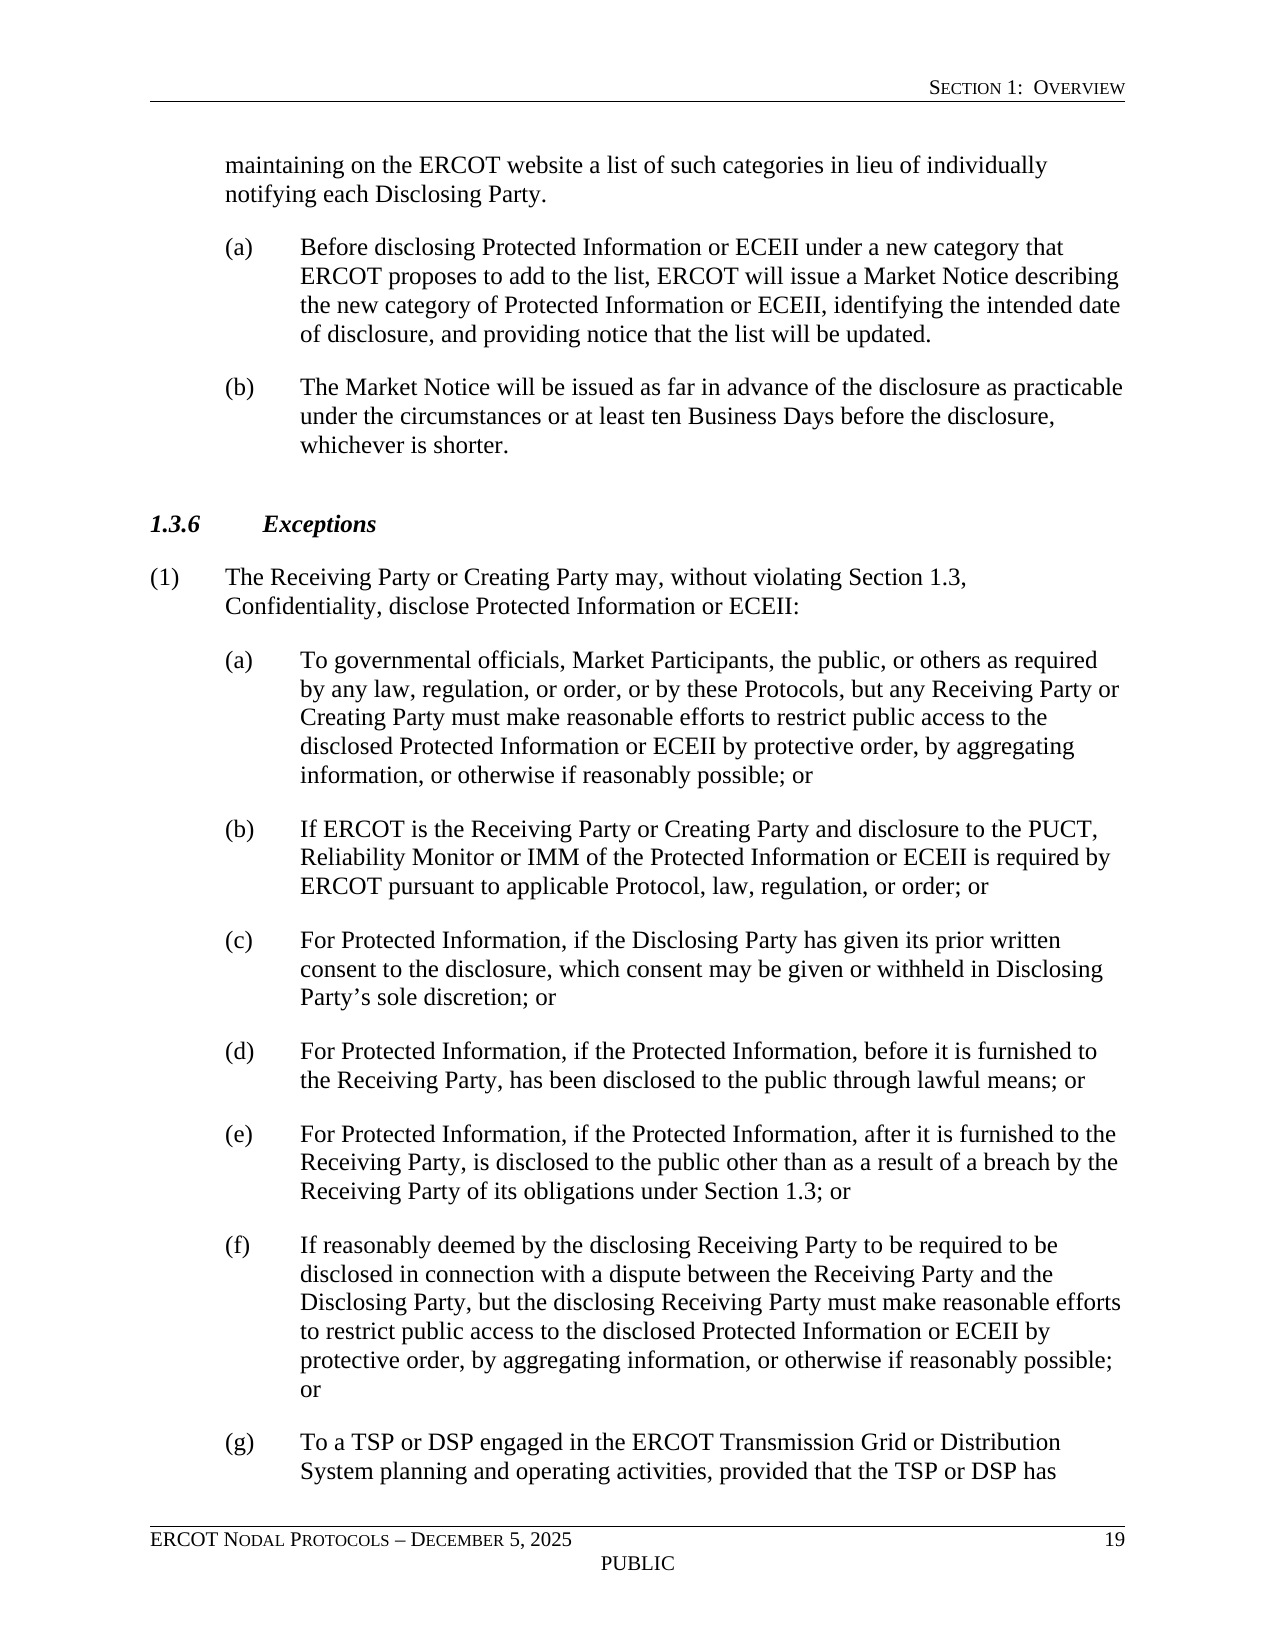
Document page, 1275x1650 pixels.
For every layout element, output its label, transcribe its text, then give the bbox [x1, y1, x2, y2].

list (c) For Protected Information, if the Disclosing Party has given its prior written consent to the disclosure, which consent may be given or withheld in Disclosing Party’s sole discretion; or [225, 925, 1125, 1011]
text (b) The Market Notice will be issued as far in advance of the disclosure as practicable under the circumstances or at least ten Business Days before the disclosure, whichever is shorter. [225, 372, 1125, 459]
list (d) For Protected Information, if the Protected Information, before it is furnished to the Receiving Party, has been disclosed to the public through lawful means; or [225, 1036, 1125, 1094]
list (f) If reasonably deemed by the disclosing Receiving Party to be required to be disclosed in connection with a dispute between the Receiving Party and the Disclosing Party, but the disclosing Receiving Party must make reasonable efforts to restrict public access to the disclosed Protected Information or ECEII by protective order, by aggregating information, or otherwise if reasonably possible; or [225, 1230, 1125, 1402]
list (e) For Protected Information, if the Protected Information, after it is furnished to the Receiving Party, is disclosed to the public other than as a result of a breach by the Receiving Party of its obligations under Section 1.3; or [225, 1119, 1125, 1205]
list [225, 1427, 1125, 1485]
text (1) The Receiving Party or Creating Party may, without violating Section 1.3, Confidentiality, disclose Protected Information or ECEII: [150, 562, 1125, 620]
text (a) Before disclosing Protected Information or ECEII under a new category that ERCOT proposes to add to the list, ERCOT will issue a Market Notice describing the new category of Protected Information or ECEII, identifying the intended date of disclosure, and providing notice that the list will be updated. [225, 232, 1125, 347]
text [150, 150, 1125, 207]
text 1.3.6 Exceptions [150, 509, 1125, 537]
list (a) To governmental officials, Market Participants, the public, or others as required by any law, regulation, or order, or by these Protocols, but any Receiving Party or Creating Party must make reasonable efforts to restrict public access to the disclosed Protected Information or ECEII by protective order, by aggregating information, or otherwise if reasonably possible; or [225, 645, 1125, 789]
list (b) If ERCOT is the Receiving Party or Creating Party and disclosure to the PUCT, Reliability Monitor or IMM of the Protected Information or ECEII is required by ERCOT pursuant to applicable Protocol, law, regulation, or order; or [225, 814, 1125, 900]
